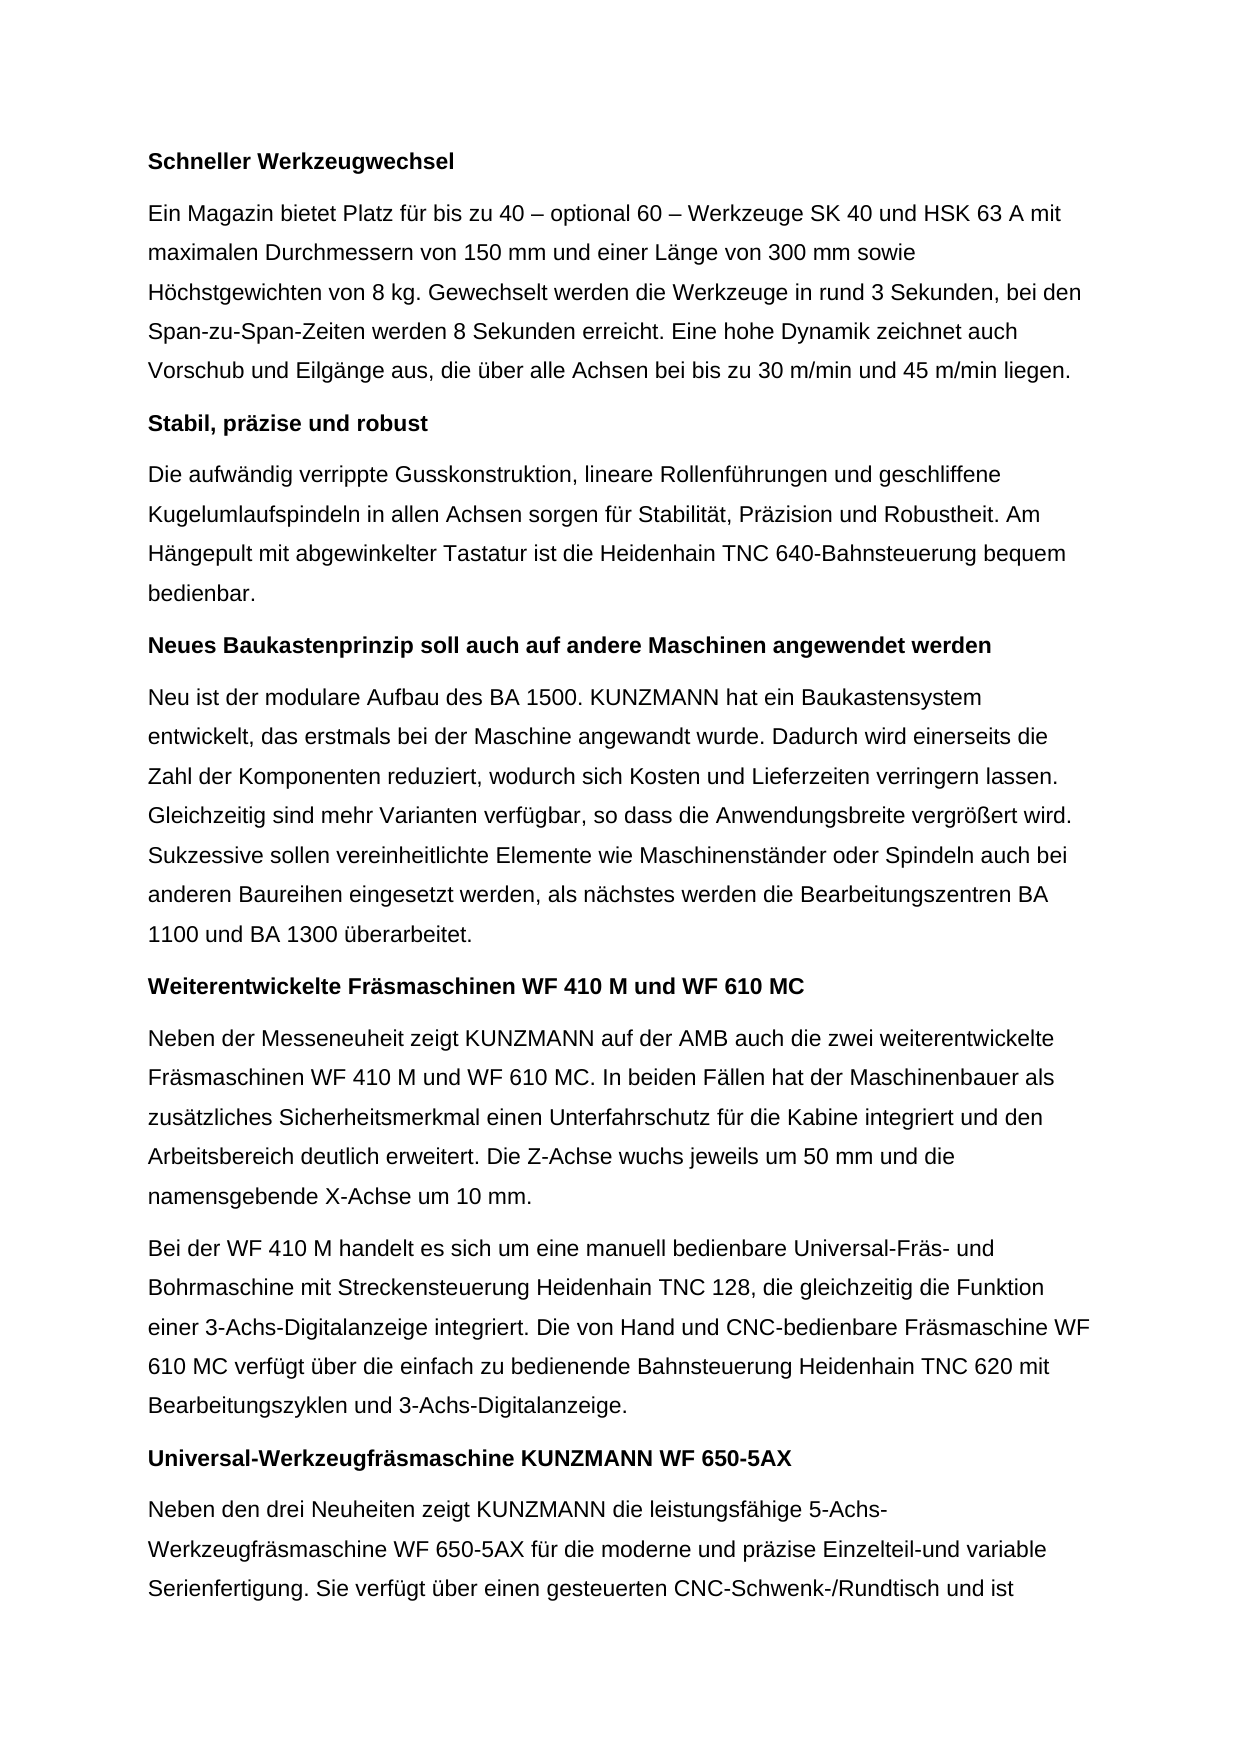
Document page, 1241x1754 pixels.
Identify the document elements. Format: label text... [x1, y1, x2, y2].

text Universal-Werkzeugfräsmaschine KUNZMANN WF 650-5AX [148, 1444, 1093, 1471]
text Ein Magazin bietet Platz für bis zu 40 – optional 60 – Werkzeuge SK 40 und HSK 63 A mit maximalen Durchmessern von 150 mm und einer Länge von 300 mm sowie Höchstgewichten von 8 kg. Gewechselt werden die Werkzeuge in rund 3 Sekunden, bei den Span-zu-Span-Zeiten werden 8 Sekunden erreicht. Eine hohe Dynamik zeichnet auch Vorschub und Eilgänge aus, die über alle Achsen bei bis zu 30 m/min und 45 m/min liegen. [148, 199, 1093, 384]
text Die aufwändig verrippte Gusskonstruktion, lineare Rollenführungen und geschliffene Kugelumlaufspindeln in allen Achsen sorgen für Stabilität, Präzision und Robustheit. Am Hängepult mit abgewinkelter Tastatur ist die Heidenhain TNC 640-Bahnsteuerung bequem bedienbar. [148, 461, 1093, 606]
text Bei der WF 410 M handelt es sich um eine manuell bedienbare Universal-Fräs- und Bohrmaschine mit Streckensteuerung Heidenhain TNC 128, die gleichzeitig die Funktion einer 3-Achs-Digitalanzeige integriert. Die von Hand und CNC-bedienbare Fräsmaschine WF 610 MC verfügt über die einfach zu bedienende Bahnsteuerung Heidenhain TNC 620 mit Bearbeitungszyklen und 3-Achs-Digitalanzeige. [148, 1234, 1093, 1419]
text Stabil, präzise und robust [148, 409, 1093, 436]
text Schneller Werkzeugwechsel [148, 148, 1093, 174]
text Neben der Messeneuheit zeigt KUNZMANN auf der AMB auch die zwei weiterentwickelte Fräsmaschinen WF 410 M und WF 610 MC. In beiden Fällen hat der Maschinenbauer als zusätzliches Sicherheitsmerkmal einen Unterfahrschutz für die Kabine integriert und den Arbeitsbereich deutlich erweitert. Die Z-Achse wuchs jeweils um 50 mm und die namensgebende X-Achse um 10 mm. [148, 1025, 1093, 1209]
text Weiterentwickelte Fräsmaschinen WF 410 M und WF 610 MC [148, 973, 1093, 999]
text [148, 1496, 1093, 1602]
text Neu ist der modulare Aufbau des BA 1500. KUNZMANN hat ein Baukastensystem entwickelt, das erstmals bei der Maschine angewandt wurde. Dadurch wird einerseits die Zahl der Komponenten reduziert, wodurch sich Kosten und Lieferzeiten verringern lassen. Gleichzeitig sind mehr Varianten verfügbar, so dass die Anwendungsbreite vergrößert wird. Sukzessive sollen vereinheitlichte Elemente wie Maschinenständer oder Spindeln auch bei anderen Baureihen eingesetzt werden, als nächstes werden die Bearbeitungszentren BA 1100 und BA 1300 überarbeitet. [148, 684, 1093, 947]
text Neues Baukastenprinzip soll auch auf andere Maschinen angewendet werden [148, 632, 1093, 658]
